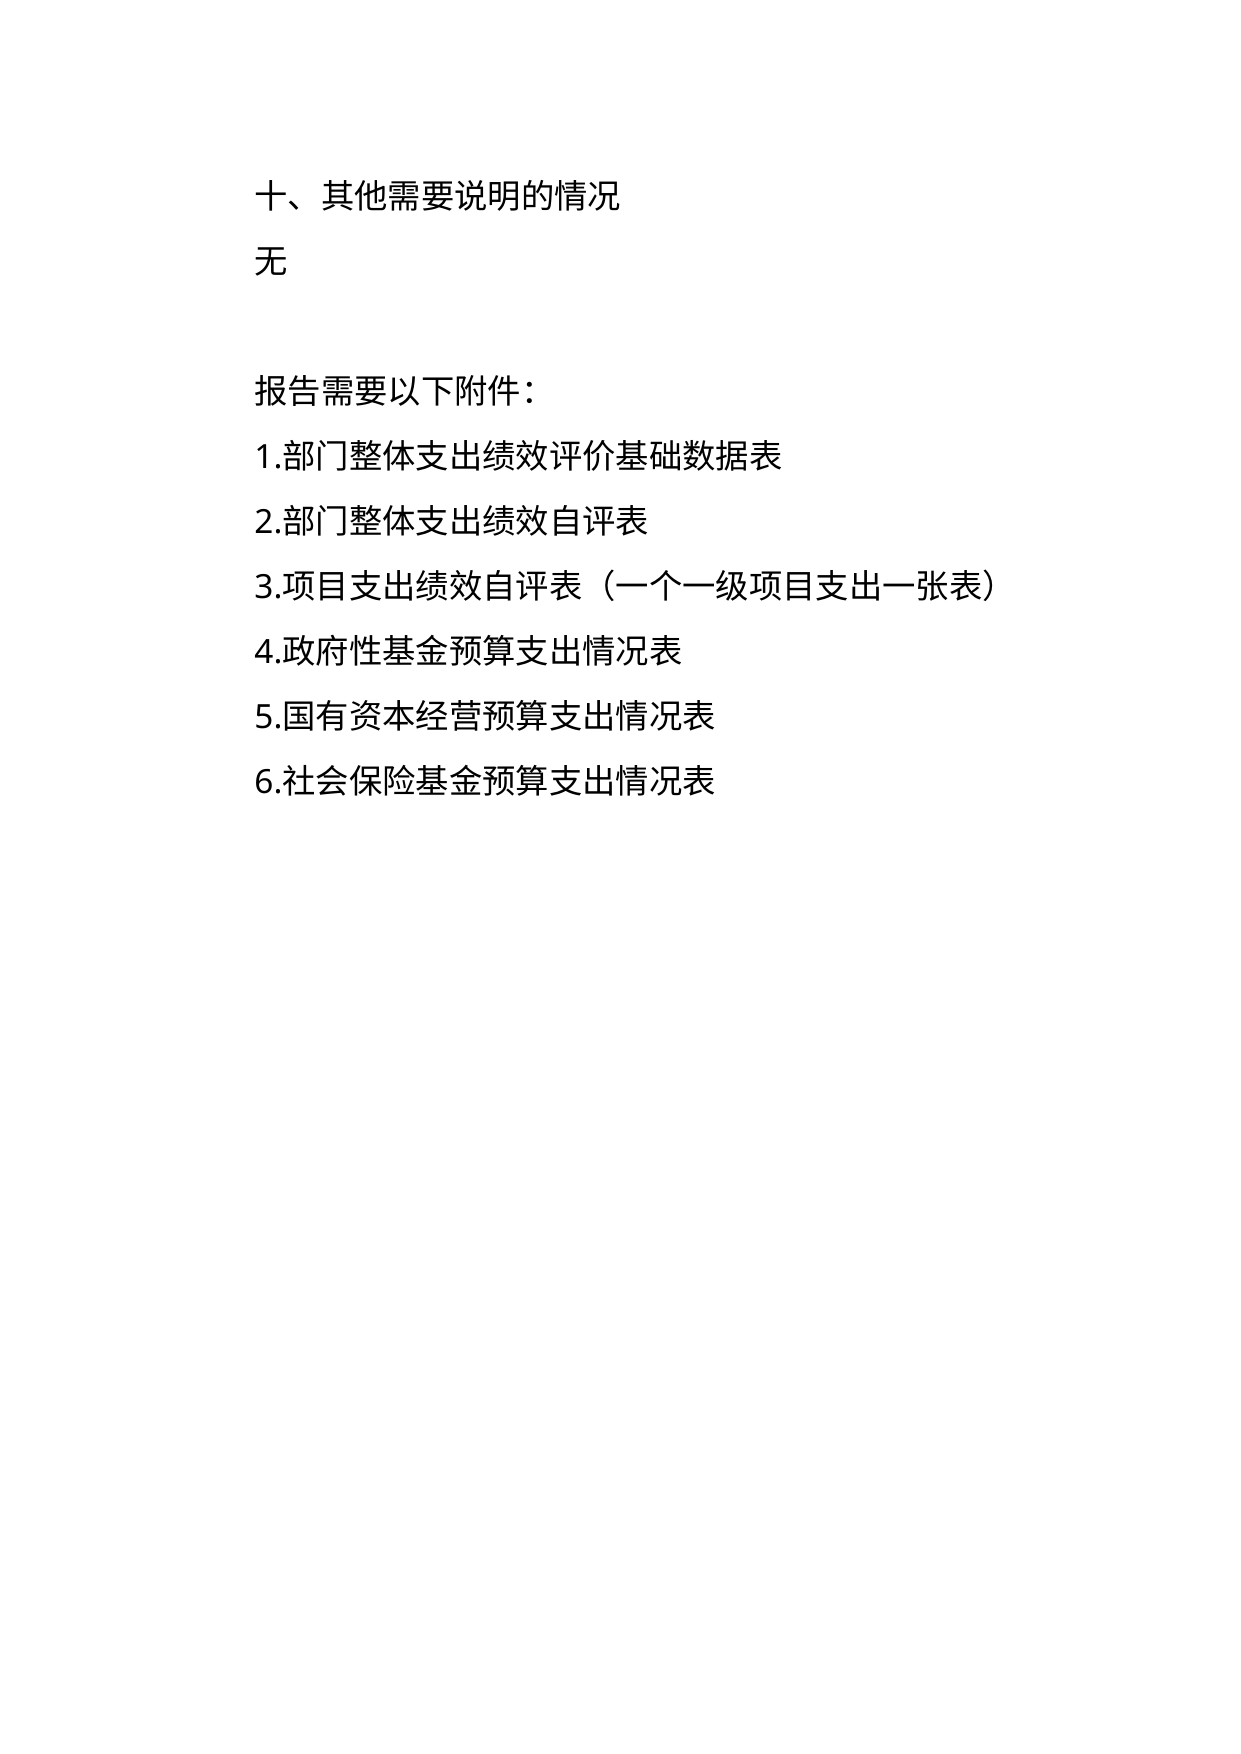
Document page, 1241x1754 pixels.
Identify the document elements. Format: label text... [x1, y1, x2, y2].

text 5.国有资本经营预算支出情况表 [187, 682, 1053, 747]
list 无 [187, 227, 1053, 292]
text 报告需要以下附件： [187, 357, 1053, 422]
text 4.政府性基金预算支出情况表 [187, 617, 1053, 682]
text 6.社会保险基金预算支出情况表 [187, 747, 1053, 812]
text 1.部门整体支出绩效评价基础数据表 [187, 422, 1053, 487]
list 其他需要说明的情况 [187, 162, 1053, 227]
text 2.部门整体支出绩效自评表 [187, 487, 1053, 552]
text 3.项目支出绩效自评表（一个一级项目支出一张表） [187, 552, 1053, 617]
